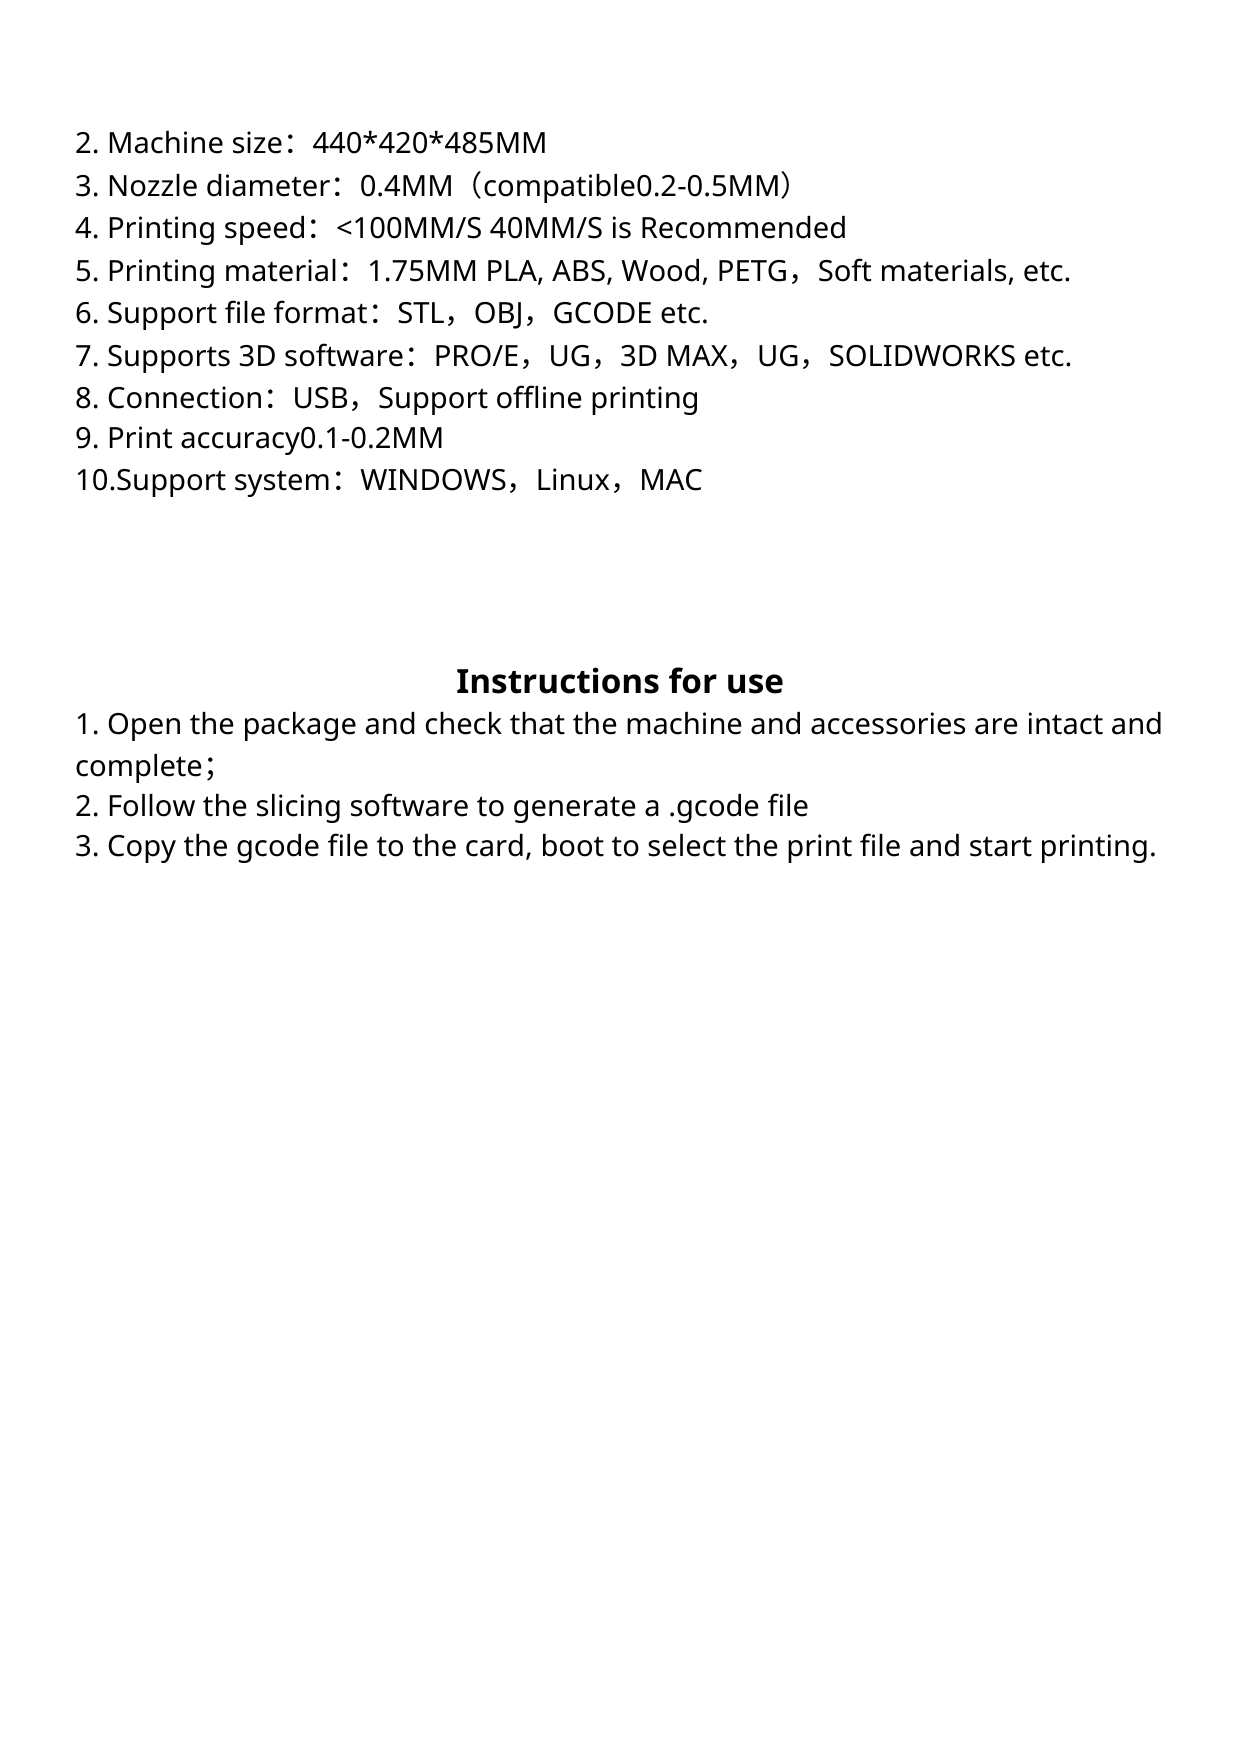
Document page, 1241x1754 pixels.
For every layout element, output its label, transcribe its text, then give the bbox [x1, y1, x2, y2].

text 5. Printing material：1.75MM PLA, ABS, Wood, PETG，Soft materials, etc. [75, 247, 1165, 290]
text 6. Support file format：STL，OBJ，GCODE etc. [75, 290, 1165, 332]
text Instructions for use [75, 658, 1165, 703]
text 2. Machine size：440*420*485MM [75, 120, 1165, 162]
text 3. Nozzle diameter：0.4MM（compatible0.2-0.5MM） [75, 162, 1165, 205]
text 9. Print accuracy0.1-0.2MM [75, 417, 1165, 457]
text 1. Open the package and check that the machine and accessories are intact and complete； [75, 703, 1165, 785]
text 7. Supports 3D software：PRO/E，UG，3D MAX，UG，SOLIDWORKS etc. [75, 332, 1165, 374]
text 4. Printing speed：<100MM/S 40MM/S is Recommended [75, 205, 1165, 247]
text 2. Follow the slicing software to generate a .gcode file [75, 785, 1165, 825]
text 8. Connection：USB，Support offline printing [75, 374, 1165, 417]
text 10.Support system：WINDOWS，Linux，MAC [75, 457, 1165, 499]
text 3. Copy the gcode file to the card, boot to select the print file and start printing. [75, 825, 1165, 864]
